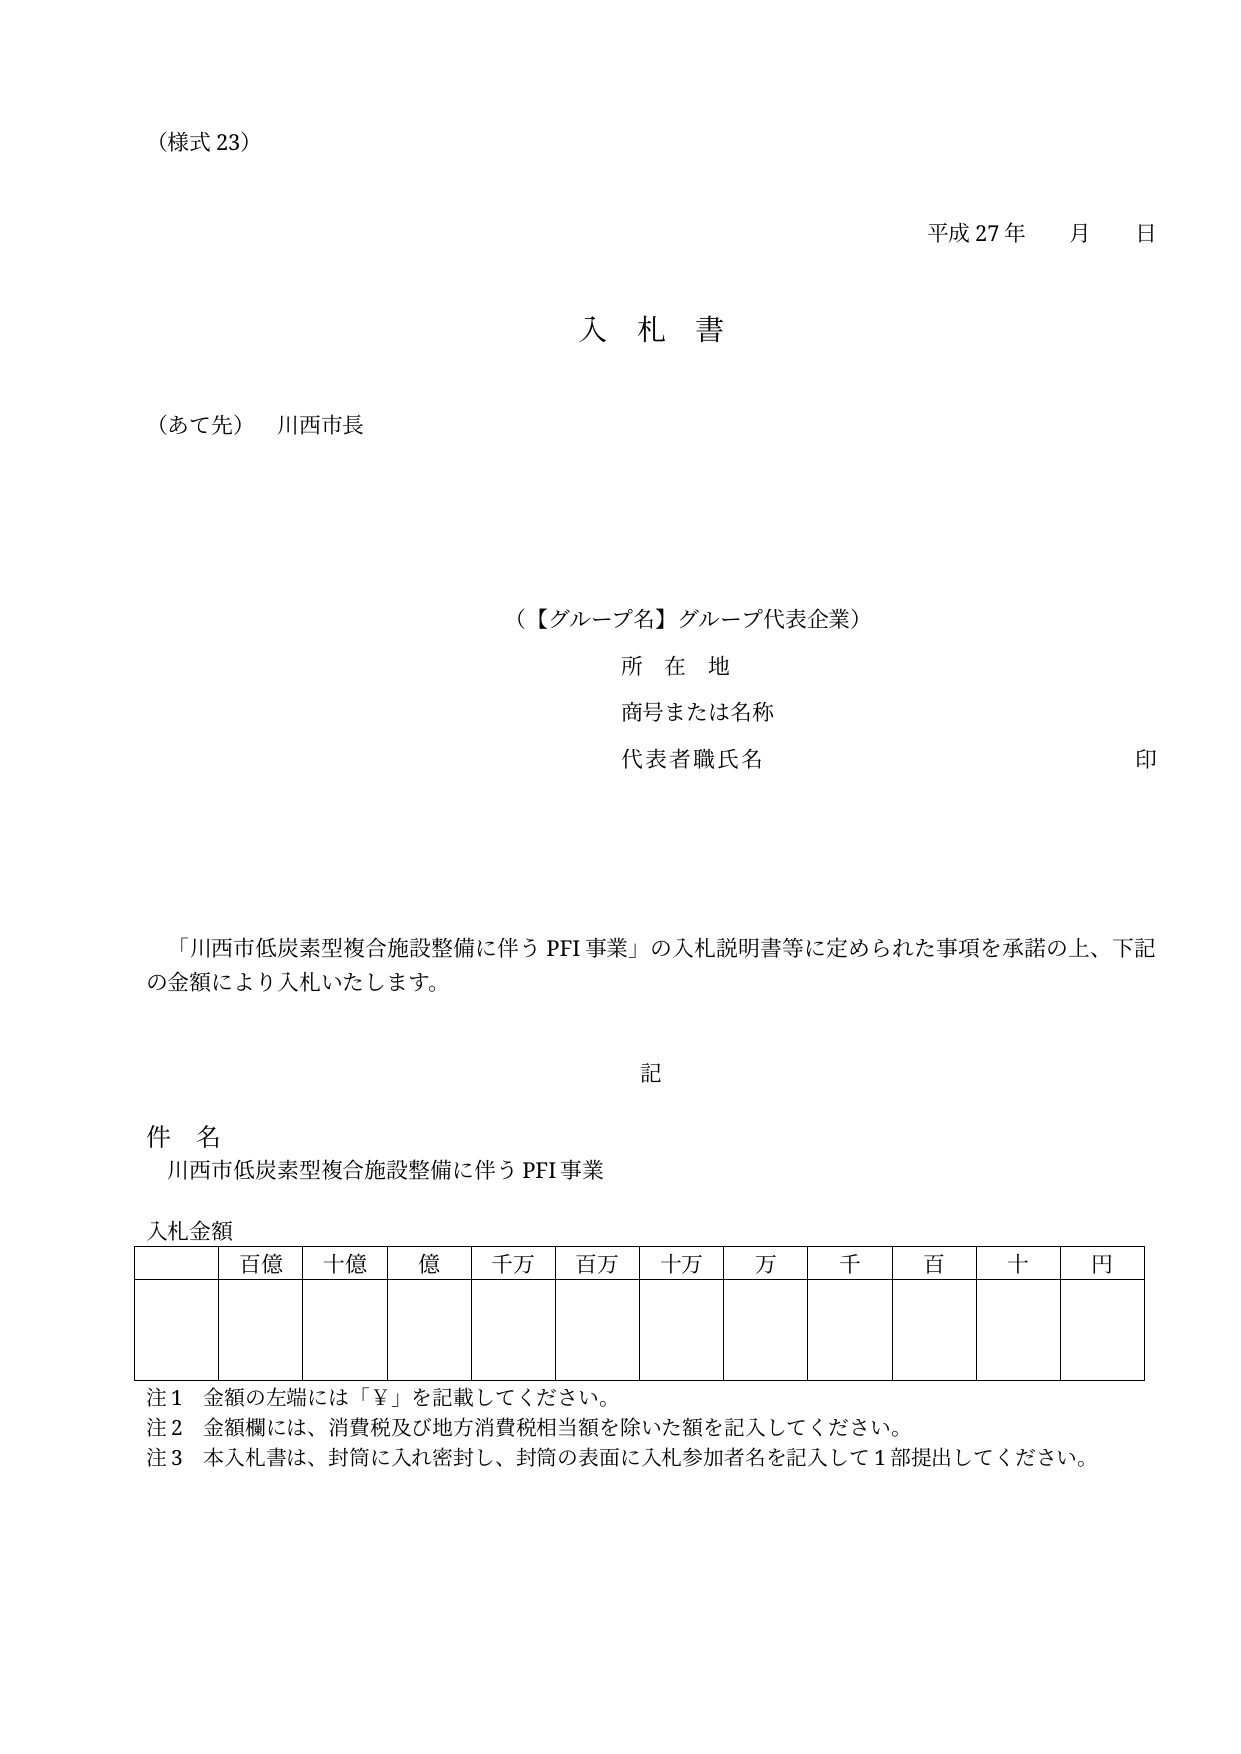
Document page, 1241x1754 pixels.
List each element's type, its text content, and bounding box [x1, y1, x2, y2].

table_cell [808, 1280, 892, 1380]
text 入 札 書 [146, 307, 1157, 349]
table_cell [640, 1280, 723, 1380]
table_header 百 [893, 1247, 976, 1278]
table_header 十万 [640, 1247, 723, 1278]
table_cell [1061, 1280, 1144, 1380]
text （あて先） 川西市長 [146, 409, 1157, 440]
table_cell [219, 1280, 302, 1380]
text （様式） [146, 125, 1157, 157]
table_header 十億 [303, 1247, 387, 1278]
text 川西市低炭素型複合施設整備に伴うPFI事業 [146, 1153, 1157, 1185]
text （【グループ名】グループ代表企業） [219, 594, 1157, 636]
text 商号または名称 [146, 687, 1157, 729]
text 件 名 [146, 1117, 1157, 1153]
table_cell [724, 1280, 807, 1380]
table_header 千万 [472, 1247, 555, 1278]
table_header 億 [388, 1247, 471, 1278]
table_cell [556, 1280, 639, 1380]
text 代表者職氏名 印 [146, 734, 1157, 776]
table_cell [977, 1280, 1060, 1380]
table_cell [303, 1280, 387, 1380]
table_cell [388, 1280, 471, 1380]
table_header [135, 1247, 218, 1278]
text 注1 金額の左端には「￥」を記載してください。 [146, 1381, 1157, 1411]
text 入札金額 [146, 1214, 1157, 1246]
text 「川西市低炭素型複合施設整備に伴うPFI事業」の入札説明書等に定められた事項を承諾の上、下記の金額により入札いたします。 [146, 930, 1157, 996]
text 所在地 [146, 641, 1157, 682]
table_cell [893, 1280, 976, 1380]
text 注3 本入札書は、封筒に入れ密封し、封筒の表面に入札参加者名を記入して1部提出してください。 [146, 1441, 1157, 1471]
table_header 百万 [556, 1247, 639, 1278]
table_header 十 [977, 1247, 1060, 1278]
text 注2 金額欄には、消費税及び地方消費税相当額を除いた額を記入してください。 [146, 1411, 1157, 1441]
table_cell [135, 1280, 218, 1380]
text 記 [146, 1056, 1157, 1087]
text 平成27年 月 日 [146, 216, 1157, 248]
table_header 円 [1061, 1247, 1144, 1278]
table_header 百億 [219, 1247, 302, 1278]
table_header 千 [808, 1247, 892, 1278]
table_cell [472, 1280, 555, 1380]
table_header 万 [724, 1247, 807, 1278]
